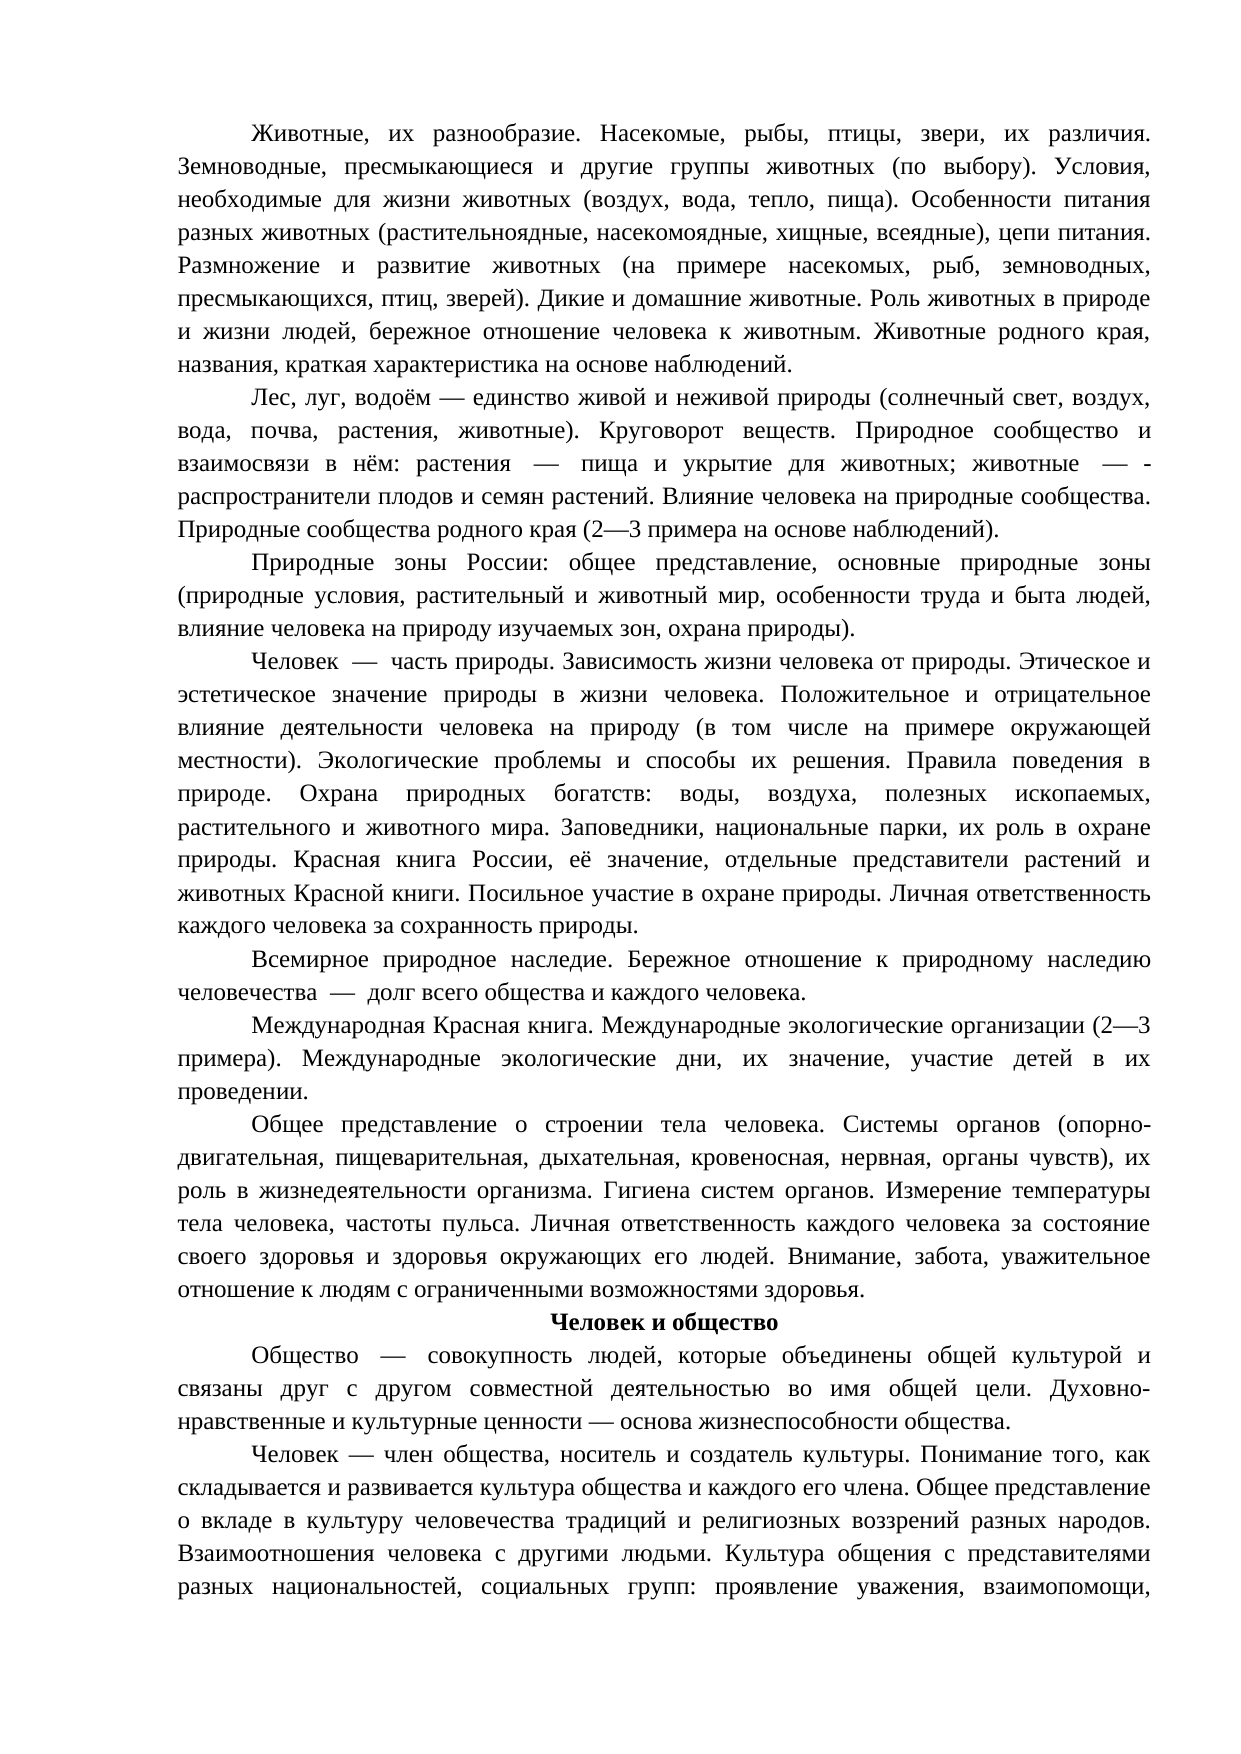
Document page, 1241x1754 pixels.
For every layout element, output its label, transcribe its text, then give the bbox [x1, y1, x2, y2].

text Человек и общество [177, 1307, 1152, 1336]
text Животные, их разнообразие. Насекомые, рыбы, птицы, звери, их различия. Земноводные, пресмыкающиеся и другие группы животных (по выбору). Условия, необходимые для жизни животных (воздух, вода, тепло, пища). Особенности питания разных животных (растительноядные, насекомоядные, хищные, всеядные), цепи питания. Размножение и развитие животных (на примере насекомых, рыб, земноводных, пресмыкающихся, птиц, зверей). Дикие и домашние животные. Роль животных в природе и жизни людей, бережное отношение человека к животным. Животные родного края, названия, краткая характеристика на основе наблюдений. [177, 118, 1152, 378]
text Общество — совокупность людей, которые объединены общей культурой и связаны друг с другом совместной деятельностью во имя общей цели. Духовно-нравственные и культурные ценности — основа жизнеспособности общества. [177, 1340, 1152, 1435]
text Всемирное природное наследие. Бережное отношение к природному наследию человечества — долг всего общества и каждого человека. [177, 944, 1152, 1005]
text Природные зоны России: общее представление, основные природные зоны (природные условия, растительный и животный мир, особенности труда и быта людей, влияние человека на природу изучаемых зон, охрана природы). [177, 547, 1152, 642]
text Общее представление о строении тела человека. Системы органов (опорно-двигательная, пищеварительная, дыхательная, кровеносная, нервная, органы чувств), их роль в жизнедеятельности организма. Гигиена систем органов. Измерение температуры тела человека, частоты пульса. Личная ответственность каждого человека за состояние своего здоровья и здоровья окружающих его людей. Внимание, забота, уважительное отношение к людям с ограниченными возможностями здоровья. [177, 1109, 1152, 1303]
text Международная Красная книга. Международные экологические организации (2—3 примера). Международные экологические дни, их значение, участие детей в их проведении. [177, 1010, 1152, 1104]
text Лес, луг, водоём — единство живой и неживой природы (солнечный свет, воздух, вода, почва, растения, животные). Круговорот веществ. Природное сообщество и взаимосвязи в нём: растения — пища и укрытие для животных; животные — -распространители плодов и семян растений. Влияние человека на природные сообщества. Природные сообщества родного края (2—3 примера на основе наблюдений). [177, 382, 1152, 543]
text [177, 1439, 1152, 1600]
text Человек — часть природы. Зависимость жизни человека от природы. Этическое и эстетическое значение природы в жизни человека. Положительное и отрицательное влияние деятельности человека на природу (в том числе на примере окружающей местности). Экологические проблемы и способы их решения. Правила поведения в природе. Охрана природных богатств: воды, воздуха, полезных ископаемых, растительного и животного мира. Заповедники, национальные парки, их роль в охране природы. Красная книга России, её значение, отдельные представители растений и животных Красной книги. Посильное участие в охране природы. Личная ответственность каждого человека за сохранность природы. [177, 646, 1152, 939]
